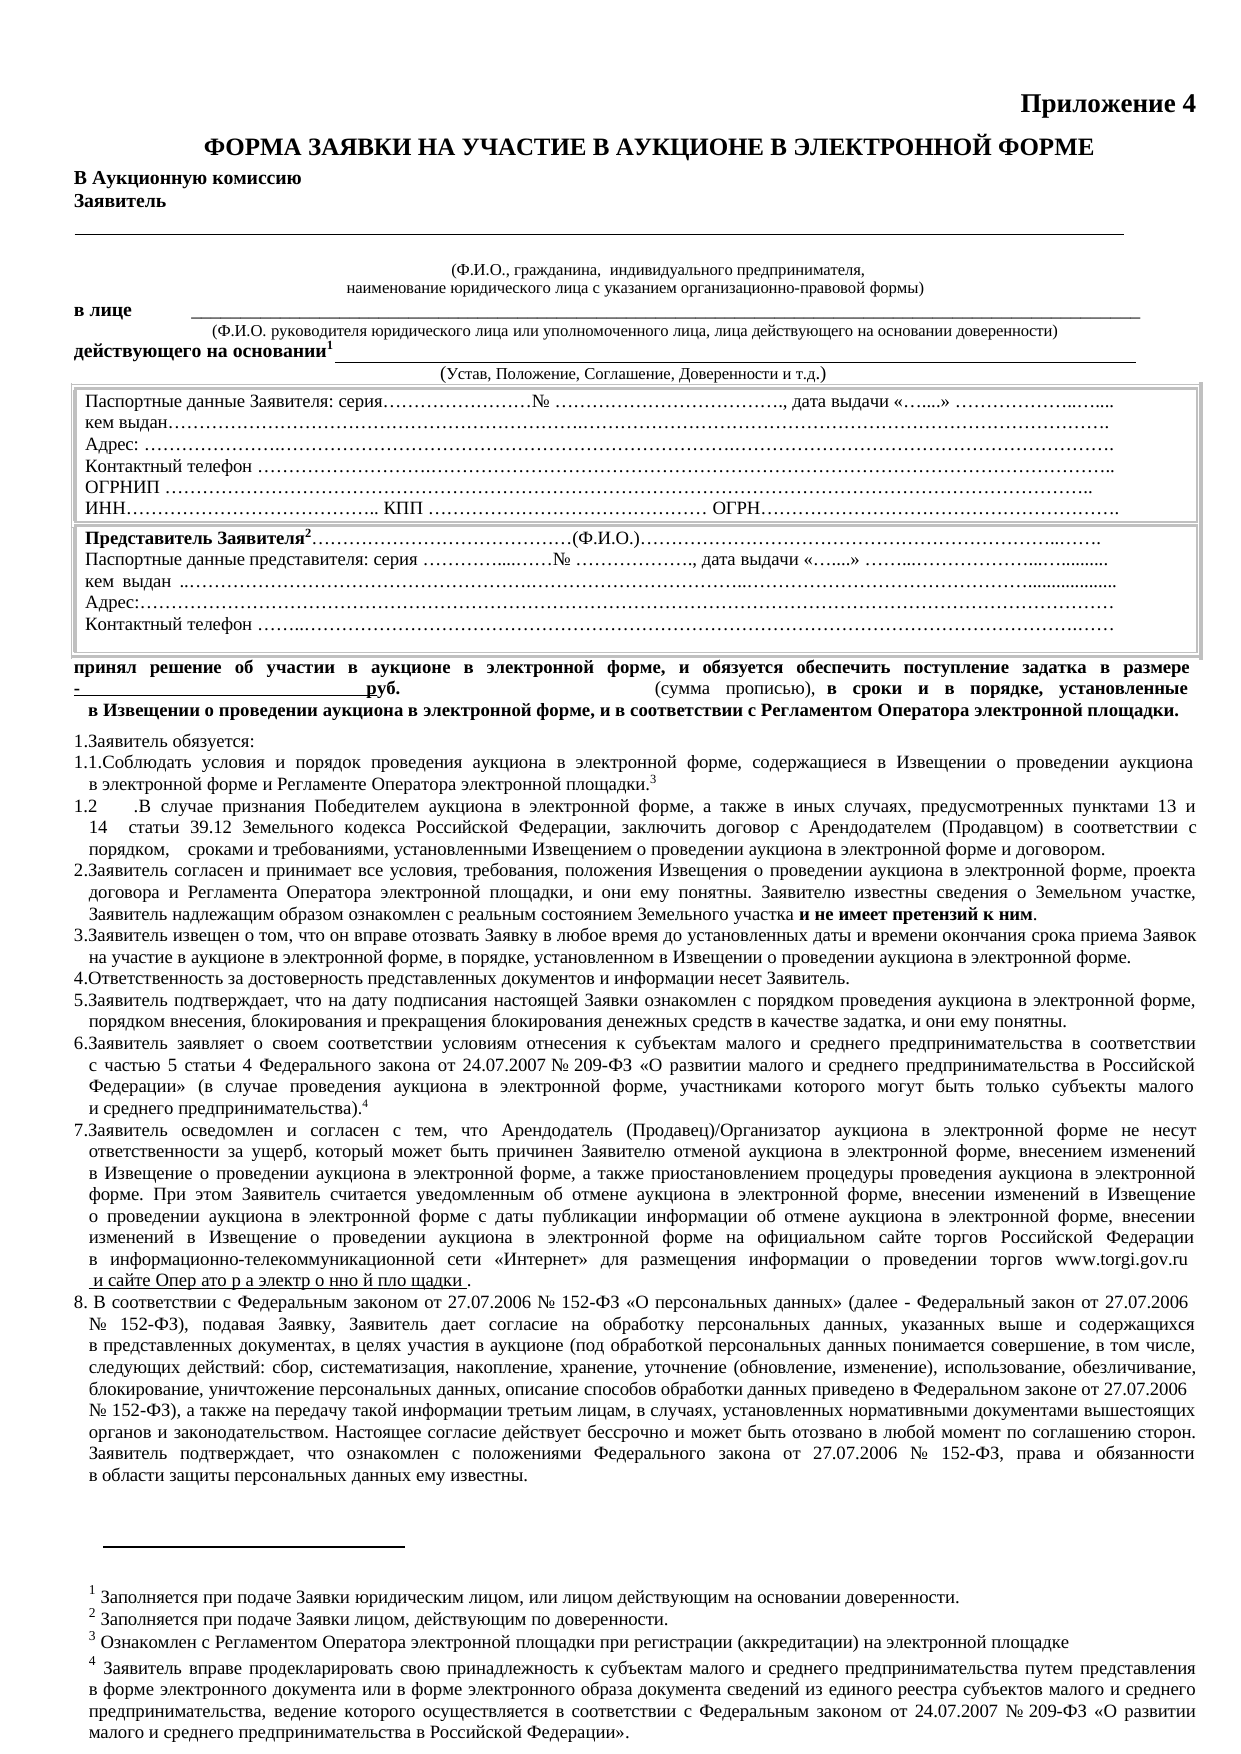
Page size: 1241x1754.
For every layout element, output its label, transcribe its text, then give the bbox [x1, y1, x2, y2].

subtitle принял решение об участии в аукционе в электронной форме, и обязуется обеспечить поступление задатка в размере [74, 656, 1213, 677]
text Представитель Заявителя2……………………………………(Ф.И.О.)…………………………………………………………..……. Паспортные данные представителя: серия …………....……№ ………………., дата выдачи «…....» ……...………………...….......... [85, 525, 1115, 570]
text ________________________________________________________________________________________________ [191, 298, 1213, 320]
text (Устав, Положение, Соглашение, Доверенности и т.д.) [440, 362, 1213, 384]
text ИНН………………………………….. КПП ……………………………………… ОГРН…………………………………………………. [85, 498, 1213, 519]
text 3 Ознакомлен с Регламентом Оператора электронной площадки при регистрации (аккредитации) на электронной площадке [88, 1630, 1213, 1653]
list .Заявитель согласен и принимает все условия, требования, положения Извещения о проведении аукциона в электронной форме, проекта договора и Регламента Оператора электронной площадки, и они ему понятны. Заявителю известны сведения о Земельном участке, Заявитель надлежащим образом ознакомлен с реальным состоянием Земельного участка и не имеет претензий к ним. [74, 859, 1196, 924]
text 4 Заявитель вправе продекларировать свою принадлежность к субъектам малого и среднего предпринимательства путем представления в форме электронного документа или в форме электронного образа документа сведений из единого реестра субъектов малого и среднего предпринимательства, ведение которого осуществляется в соответствии с Федеральным законом от 24.07.2007 № 209-ФЗ «О развитии малого и среднего предпринимательства в Российской Федерации». [88, 1653, 1197, 1743]
text 2 Заполняется при подаче Заявки лицом, действующим по доверенности. [88, 1607, 1213, 1630]
text (Ф.И.О., гражданина, индивидуального предпринимателя, [343, 261, 1213, 278]
list .В случае признания Победителем аукциона в электронной форме, а также в иных случаях, предусмотренных пунктами 13 и 14 статьи 39.12 Земельного кодекса Российской Федерации, заключить договор с Арендодателем (Продавцом) в соответствии с порядком, сроками и требованиями, установленными Извещением о проведении аукциона в электронной форме и договором. [74, 794, 1197, 859]
subtitle действующего на основании1 [74, 339, 335, 362]
list .Ответственность за достоверность представленных документов и информации несет Заявитель. [74, 967, 1213, 989]
list .Соблюдать условия и порядок проведения аукциона в электронной форме, содержащиеся в Извещении о проведении аукциона в электронной форме и Регламенте Оператора электронной площадки.3 [74, 752, 1195, 794]
list .Заявитель подтверждает, что на дату подписания настоящей Заявки ознакомлен с порядком проведения аукциона в электронной форме, порядком внесения, блокирования и прекращения блокирования денежных средств в качестве задатка, и они ему понятны. [74, 989, 1197, 1032]
text (сумма прописью), в сроки и в порядке, установленные [654, 677, 1213, 698]
list .Заявитель заявляет о своем соответствии условиям отнесения к субъектам малого и среднего предпринимательства в соответствии с частью 5 статьи 4 Федерального закона от 24.07.2007 № 209-ФЗ «О развитии малого и среднего предпринимательства в Российской Федерации» (в случае проведения аукциона в электронной форме, участниками которого могут быть только субъекты малого и среднего предпринимательства).4 [74, 1032, 1196, 1119]
text 1 Заполняется при подаче Заявки юридическим лицом, или лицом действующим на основании доверенности. [88, 1582, 1213, 1607]
text наименование юридического лица с указанием организационно-правовой формы) [191, 278, 1079, 297]
text в Извещении о проведении аукциона в электронной форме, и в соответствии с Регламентом Оператора электронной площадки. [88, 698, 1213, 720]
text - руб. [74, 677, 416, 698]
text в лице [74, 297, 142, 320]
list .Заявитель обязуется: [74, 730, 1213, 751]
text Приложение 4 [204, 87, 1213, 118]
text № 152-ФЗ), а также на передачу такой информации третьим лицам, в случаях, установленных нормативными документами вышестоящих органов и законодательством. Настоящее согласие действует бессрочно и может быть отозвано в любой момент по соглашению сторон. Заявитель подтверждает, что ознакомлен с положениями Федерального закона от 27.07.2006 № 152-ФЗ, права и обязанности в области защиты персональных данных ему известны. [88, 1399, 1196, 1485]
list .Заявитель осведомлен и согласен с тем, что Арендодатель (Продавец)/Организатор аукциона в электронной форме не несут ответственности за ущерб, который может быть причинен Заявителю отменой аукциона в электронной форме, внесением изменений в Извещение о проведении аукциона в электронной форме, а также приостановлением процедуры проведения аукциона в электронной форме. При этом Заявитель считается уведомленным об отмене аукциона в электронной форме, внесении изменений в Извещение о проведении аукциона в электронной форме с даты публикации информации об отмене аукциона в электронной форме, внесении изменений в Извещение о проведении аукциона в электронной форме на официальном сайте торгов Российской Федерации в информационно-телекоммуникационной сети «Интернет» для размещения информации о проведении торгов www.torgi.gov.ru [74, 1119, 1196, 1269]
text № 152-ФЗ), подавая Заявку, Заявитель дает согласие на обработку персональных данных, указанных выше и содержащихся в представленных документах, в целях участия в аукционе (под обработкой персональных данных понимается совершение, в том числе, следующих действий: сбор, систематизация, накопление, хранение, уточнение (обновление, изменение), использование, обезличивание, блокирование, уничтожение персональных данных, описание способов обработки данных приведено в Федеральном законе от 27.07.2006 [88, 1313, 1197, 1399]
subtitle В Аукционную комиссию Заявитель [74, 166, 389, 211]
text Паспортные данные Заявителя: серия……………………№ ………………………………., дата выдачи «…....» ………………..….... кем выдан………………………………………………………….…………………………………………………………………………. Адрес: ………………….……………………………………………………………….……………………………………………………. Контактный телефон ……………………….……………………………………………………………………………………………….. ОГРНИП ………………………………………………………………………………………………………………………………….. [85, 390, 1140, 498]
text ФОРМА ЗАЯВКИ НА УЧАСТИЕ В АУКЦИОНЕ В ЭЛЕКТРОННОЙ ФОРМЕ [204, 132, 1213, 161]
text 8. В соответствии с Федеральным законом от 27.07.2006 № 152-ФЗ «О персональных данных» (далее - Федеральный закон от 27.07.2006 [74, 1291, 1213, 1313]
text и сайте Опер ато р а электр о нно й пло щадки . [88, 1269, 1213, 1291]
text кем выдан ..……………………………………………….……………………………..………………………………………................... Адрес:………………………………………………………………………………………………………………………………………… Контактный телефон ……..…………………………………………………………………………………………………………….…… [85, 570, 1117, 634]
text (Ф.И.О. руководителя юридического лица или уполномоченного лица, лица действующего на основании доверенности) [191, 320, 1079, 339]
list .Заявитель извещен о том, что он вправе отозвать Заявку в любое время до установленных даты и времени окончания срока приема Заявок на участие в аукционе в электронной форме, в порядке, установленном в Извещении о проведении аукциона в электронной форме. [74, 924, 1197, 967]
